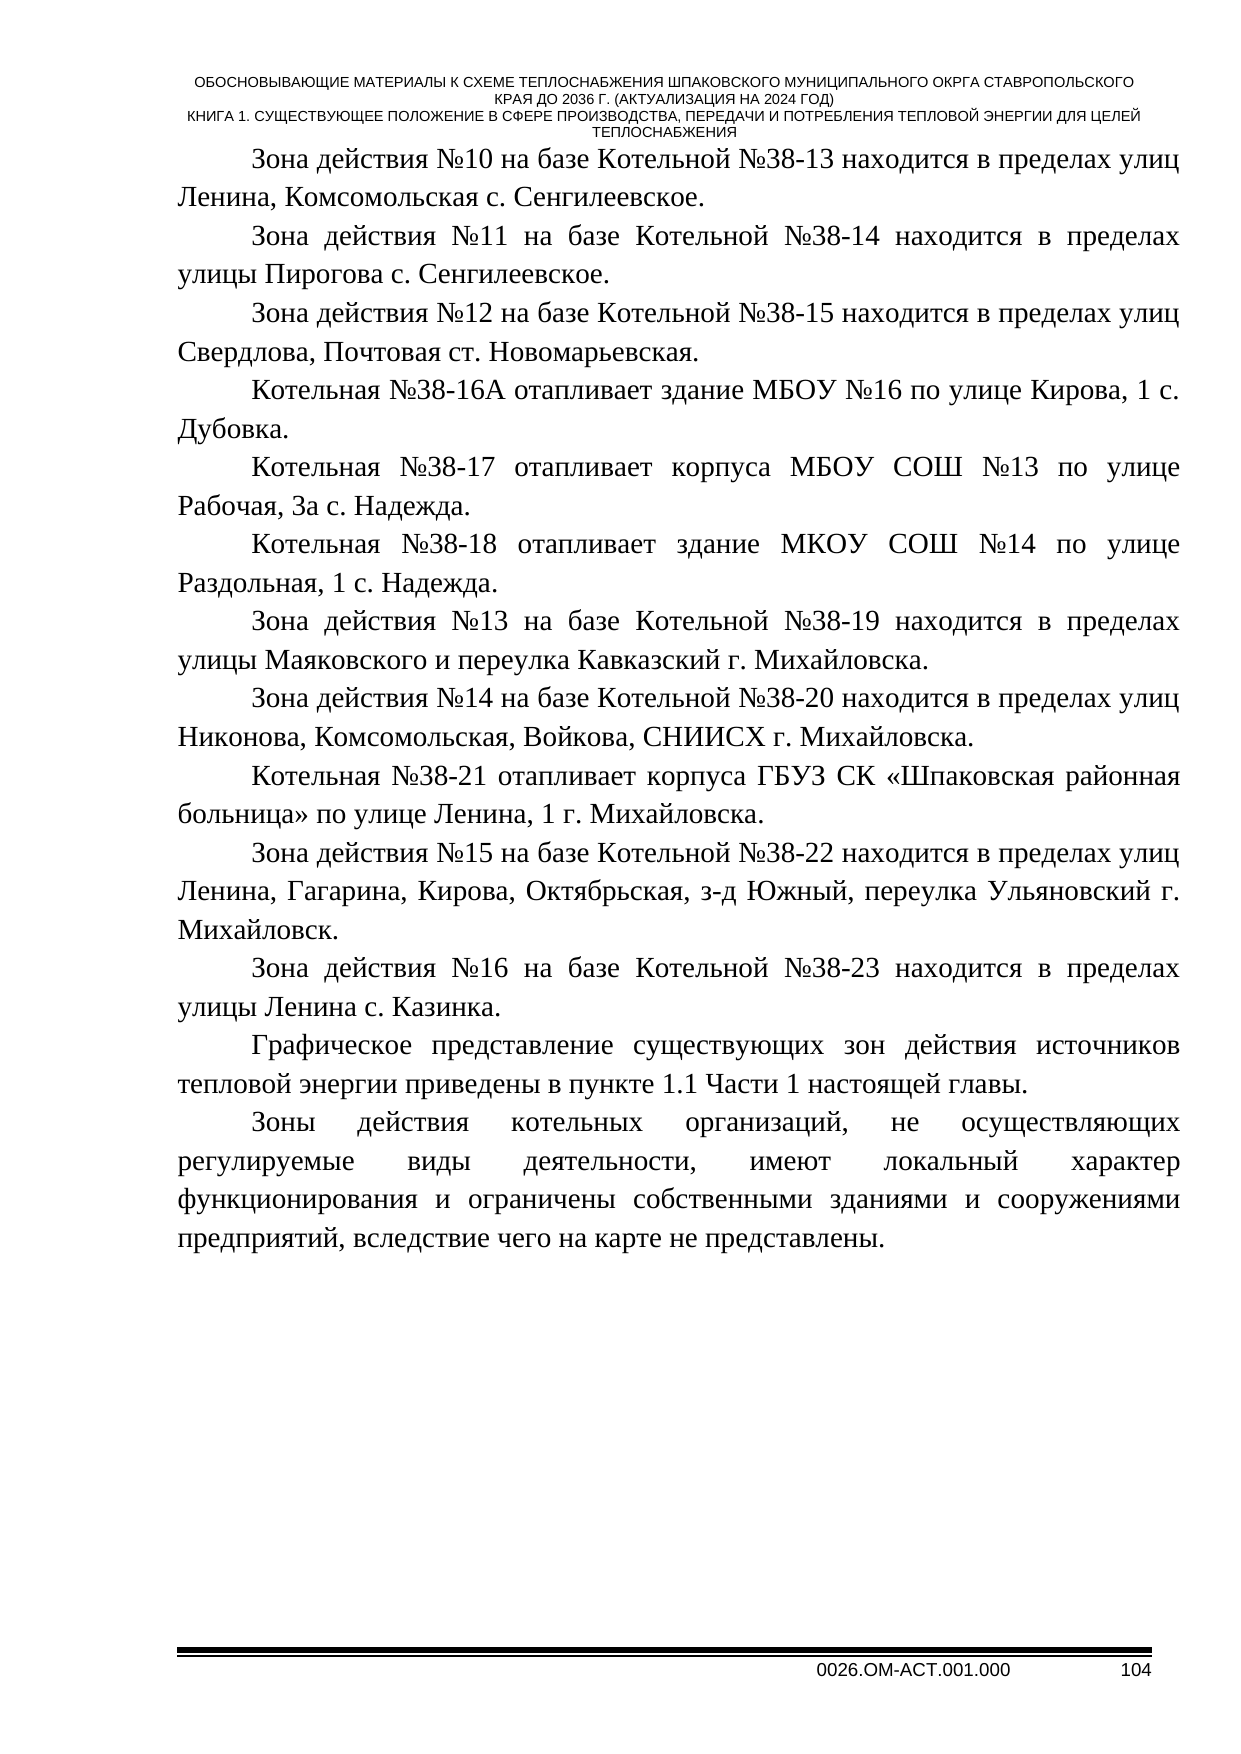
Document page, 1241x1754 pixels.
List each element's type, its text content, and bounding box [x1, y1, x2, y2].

text Зона действия №13 на базе Котельной №38-19 находится в пределах улицы Маяковского и переулка Кавказский г. Михайловска. [177, 603, 1181, 676]
text Котельная №38-16А отапливает здание МБОУ №16 по улице Кирова, 1 с. Дубовка. [177, 372, 1181, 444]
text Зона действия №14 на базе Котельной №38-20 находится в пределах улиц Никонова, Комсомольская, Войкова, СНИИСХ г. Михайловска. [177, 681, 1181, 753]
text Зона действия №10 на базе Котельной №38-13 находится в пределах улиц Ленина, Комсомольская с. Сенгилеевское. [177, 141, 1181, 213]
text Зона действия №16 на базе Котельной №38-23 находится в пределах улицы Ленина с. Казинка. [177, 950, 1181, 1022]
text Зоны действия котельных организаций, не осуществляющих регулируемые виды деятельности, имеют локальный характер функционирования и ограничены собственными зданиями и сооружениями предприятий, вследствие чего на карте не представлены. [177, 1104, 1181, 1254]
text Зона действия №12 на базе Котельной №38-15 находится в пределах улиц Свердлова, Почтовая ст. Новомарьевская. [177, 295, 1181, 367]
text Котельная №38-21 отапливает корпуса ГБУЗ СК «Шпаковская районная больница» по улице Ленина, 1 г. Михайловска. [177, 758, 1181, 830]
text Зона действия №11 на базе Котельной №38-14 находится в пределах улицы Пирогова с. Сенгилеевское. [177, 218, 1181, 290]
text Зона действия №15 на базе Котельной №38-22 находится в пределах улиц Ленина, Гагарина, Кирова, Октябрьская, з-д Южный, переулка Ульяновский г. Михайловск. [177, 835, 1181, 945]
text Графическое представление существующих зон действия источников тепловой энергии приведены в пункте 1.1 Части 1 настоящей главы. [177, 1027, 1181, 1099]
text Котельная №38-18 отапливает здание МКОУ СОШ №14 по улице Раздольная, 1 с. Надежда. [177, 526, 1181, 598]
text Котельная №38-17 отапливает корпуса МБОУ СОШ №13 по улице Рабочая, 3а с. Надежда. [177, 449, 1181, 521]
